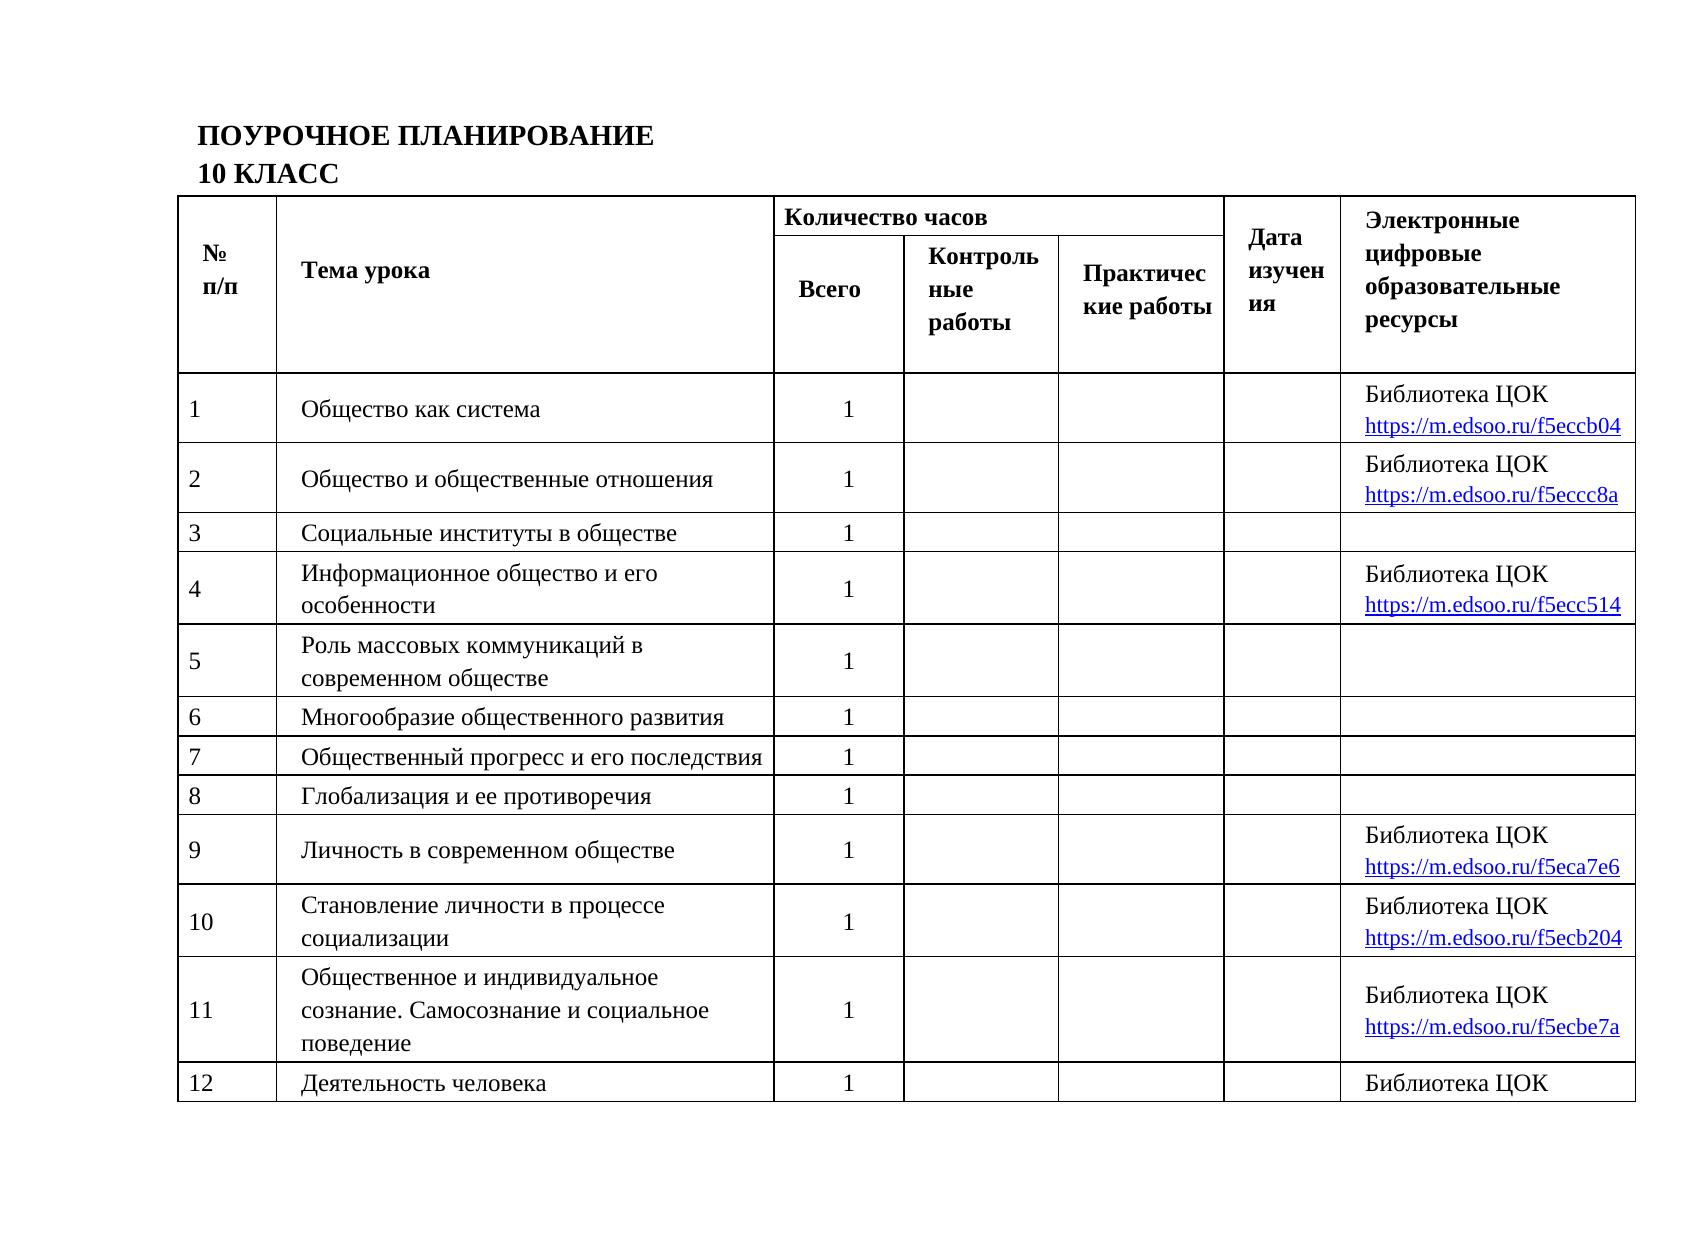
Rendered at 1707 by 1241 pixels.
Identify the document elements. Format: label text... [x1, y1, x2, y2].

table_cell Общественное и индивидуальное сознание. Самосознание и социальное поведение [277, 957, 773, 1061]
table_cell 4 [179, 552, 276, 623]
text 10 КЛАСС [190, 157, 1618, 190]
table_cell [1059, 885, 1223, 956]
text ПОУРОЧНОЕ ПЛАНИРОВАНИЕ [190, 118, 1618, 152]
table_cell 8 [179, 776, 276, 814]
table_cell [905, 374, 1058, 442]
table_cell [1059, 1063, 1223, 1101]
table_cell 1 [775, 443, 903, 511]
table_cell 1 [775, 374, 903, 442]
table_cell Библиотека ЦОК https://m.edsoo.ru/f5ecb204 [1341, 885, 1635, 956]
table_cell [1059, 513, 1223, 551]
table_header Тема урока [277, 197, 773, 372]
table_cell Библиотека ЦОК https://m.edsoo.ru/f5ecc514 [1341, 552, 1635, 623]
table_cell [1341, 1063, 1635, 1101]
table_cell [1225, 737, 1340, 774]
table_cell 6 [179, 697, 276, 735]
table_cell 7 [179, 737, 276, 774]
table_cell Библиотека ЦОК https://m.edsoo.ru/f5eca7e6 [1341, 815, 1635, 883]
table_cell 1 [179, 374, 276, 442]
table_cell [1059, 443, 1223, 511]
table_header Количество часов [775, 197, 1223, 234]
table_cell 1 [775, 776, 903, 814]
table_cell [1341, 513, 1635, 551]
table_cell [1225, 957, 1340, 1061]
table_cell 11 [179, 957, 276, 1061]
table_cell 1 [775, 552, 903, 623]
table_cell 1 [775, 625, 903, 696]
table_header Электронные цифровые образовательные ресурсы [1341, 197, 1635, 372]
table_cell [1225, 513, 1340, 551]
table_cell [905, 885, 1058, 956]
table_cell Общественный прогресс и его последствия [277, 737, 773, 774]
table_cell [1225, 815, 1340, 883]
table_cell [1225, 1063, 1340, 1101]
table_cell 1 [775, 957, 903, 1061]
table_cell [905, 443, 1058, 511]
table_cell 1 [775, 697, 903, 735]
table_cell 9 [179, 815, 276, 883]
table_header Дата изучения [1225, 197, 1340, 372]
table_cell Информационное общество и его особенности [277, 552, 773, 623]
table_cell [1341, 737, 1635, 774]
table_cell [1225, 552, 1340, 623]
table_cell [1059, 737, 1223, 774]
table_cell 2 [179, 443, 276, 511]
table_cell [1225, 776, 1340, 814]
table_cell [1225, 885, 1340, 956]
table_cell Становление личности в процессе социализации [277, 885, 773, 956]
table_cell [1059, 697, 1223, 735]
table_cell Многообразие общественного развития [277, 697, 773, 735]
table_cell 12 [179, 1063, 276, 1101]
table_cell [905, 737, 1058, 774]
table_cell Общество и общественные отношения [277, 443, 773, 511]
table_cell [1059, 374, 1223, 442]
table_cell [277, 1063, 773, 1101]
table_cell [905, 697, 1058, 735]
table_cell [1059, 815, 1223, 883]
table_cell [1059, 552, 1223, 623]
table_cell [905, 625, 1058, 696]
table_cell [905, 1063, 1058, 1101]
table_cell [1225, 443, 1340, 511]
table_cell [905, 513, 1058, 551]
table_cell 1 [775, 1063, 903, 1101]
table_cell Всего [775, 236, 903, 372]
table_cell [905, 552, 1058, 623]
table_cell [1059, 957, 1223, 1061]
table_cell Глобализация и ее противоречия [277, 776, 773, 814]
table_cell Практические работы [1059, 236, 1223, 372]
table_cell [1225, 625, 1340, 696]
table_cell 1 [775, 513, 903, 551]
table_cell Библиотека ЦОК https://m.edsoo.ru/f5eccc8a [1341, 443, 1635, 511]
table_cell [1225, 374, 1340, 442]
table_cell Роль массовых коммуникаций в современном обществе [277, 625, 773, 696]
table_cell Контрольные работы [905, 236, 1058, 372]
table_cell Общество как система [277, 374, 773, 442]
table_cell [905, 815, 1058, 883]
table_cell Личность в современном обществе [277, 815, 773, 883]
table_cell 5 [179, 625, 276, 696]
table_cell 1 [775, 885, 903, 956]
table_cell 10 [179, 885, 276, 956]
table_cell 3 [179, 513, 276, 551]
table_cell [1341, 625, 1635, 696]
table_cell Библиотека ЦОК https://m.edsoo.ru/f5ecbe7a [1341, 957, 1635, 1061]
table_cell [905, 957, 1058, 1061]
table_cell [1225, 697, 1340, 735]
table_cell 1 [775, 815, 903, 883]
table_cell [905, 776, 1058, 814]
table_cell [1341, 776, 1635, 814]
table_header № п/п [179, 197, 276, 372]
table_cell 1 [775, 737, 903, 774]
table_cell Библиотека ЦОК https://m.edsoo.ru/f5eccb04 [1341, 374, 1635, 442]
table_cell [1341, 697, 1635, 735]
table_cell [1059, 625, 1223, 696]
table_cell [1059, 776, 1223, 814]
table_cell Социальные институты в обществе [277, 513, 773, 551]
